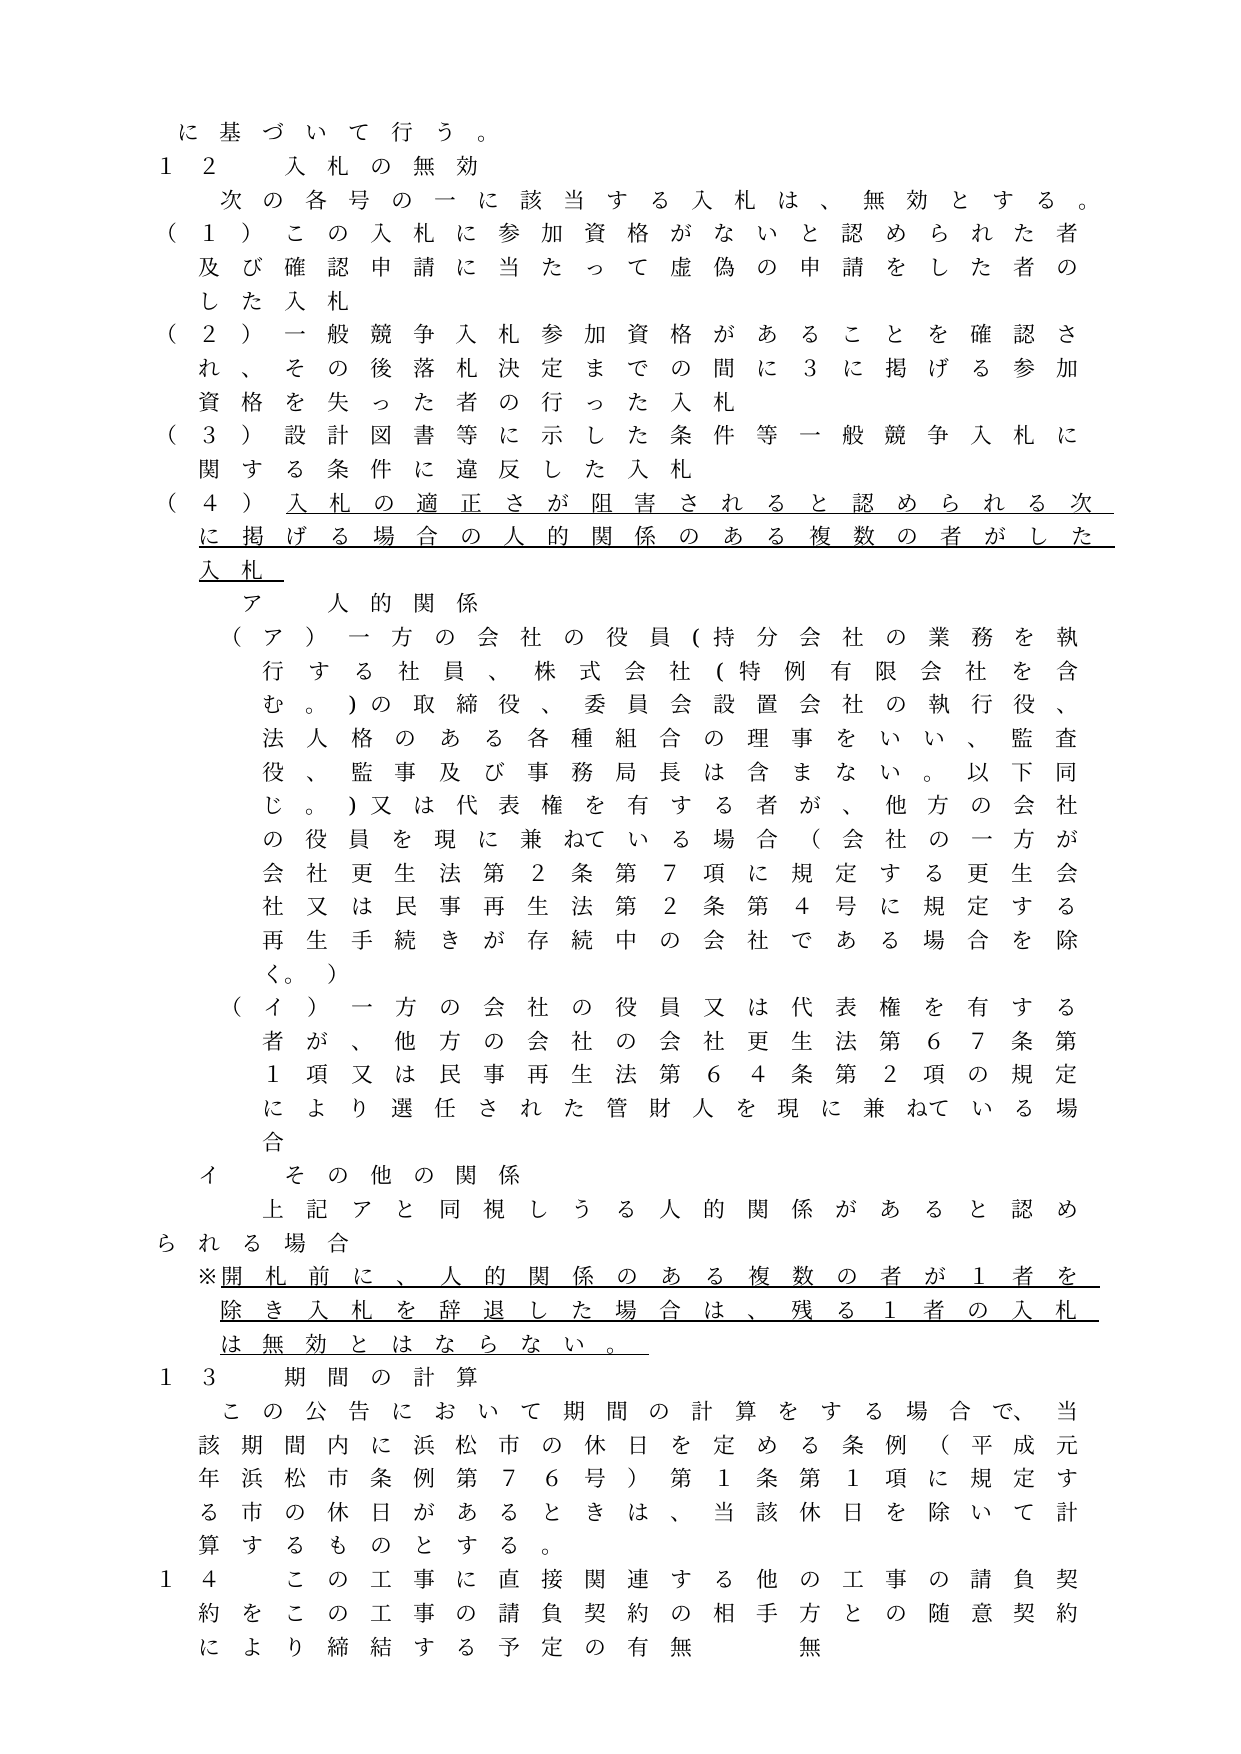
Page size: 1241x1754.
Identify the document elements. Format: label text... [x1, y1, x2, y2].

text （４）入札の適正さが阻害されると認められる次に掲げる場合の人的関係のある複数の者がした入札 [155, 485, 1114, 586]
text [177, 114, 1099, 148]
text （２）一般競争入札参加資格があることを確認され、その後落札決定までの間に３に掲げる参加資格を失った者の行った入札 [155, 316, 1099, 417]
text （イ）一方の会社の役員又は代表権を有する者が、他方の会社の会社更生法第６７条第１項又は民事再生法第６４条第２項の規定により選任された管財人を現に兼ねている場合 [220, 989, 1099, 1158]
text （ア）一方の会社の役員(持分会社の業務を執行する社員、株式会社(特例有限会社を含む。)の取締役、委員会設置会社の執行役、法人格のある各種組合の理事をいい、監査役、監事及び事務局長は含まない。以下同じ。)又は代表権を有する者が、他方の会社の役員を現に兼ねている場合（会社の一方が会社更生法第２条第７項に規定する更生会社又は民事再生法第２条第４号に規定する再生手続きが存続中の会社である場合を除く。） [220, 619, 1099, 989]
text １４ この工事に直接関連する他の工事の請負契約をこの工事の請負契約の相手方との随意契約により締結する予定の有無 無 [155, 1561, 1099, 1662]
text 次の各号の一に該当する入札は、無効とする。 [201, 182, 1099, 216]
text （１）この入札に参加資格がないと認められた者及び確認申請に当たって虚偽の申請をした者のした入札 [155, 216, 1099, 316]
text イ その他の関係 [155, 1158, 1099, 1191]
text 上記アと同視しうる人的関係があると認められる場合 [155, 1191, 1099, 1258]
text この公告において期間の計算をする場合で、当該期間内に浜松市の休日を定める条例（平成元年浜松市条例第７６号）第１条第１項に規定する市の休日があるときは、当該休日を除いて計算するものとする。 [178, 1393, 1099, 1561]
text ア 人的関係 [155, 586, 1099, 619]
text （３）設計図書等に示した条件等一般競争入札に関する条件に違反した入札 [155, 417, 1099, 485]
text １３ 期間の計算 [155, 1359, 1099, 1393]
text ※開札前に、人的関係のある複数の者が１者を除き入札を辞退した場合は、残る１者の入札は無効とはならない。 [198, 1258, 1099, 1359]
text １２ 入札の無効 [155, 148, 1099, 182]
